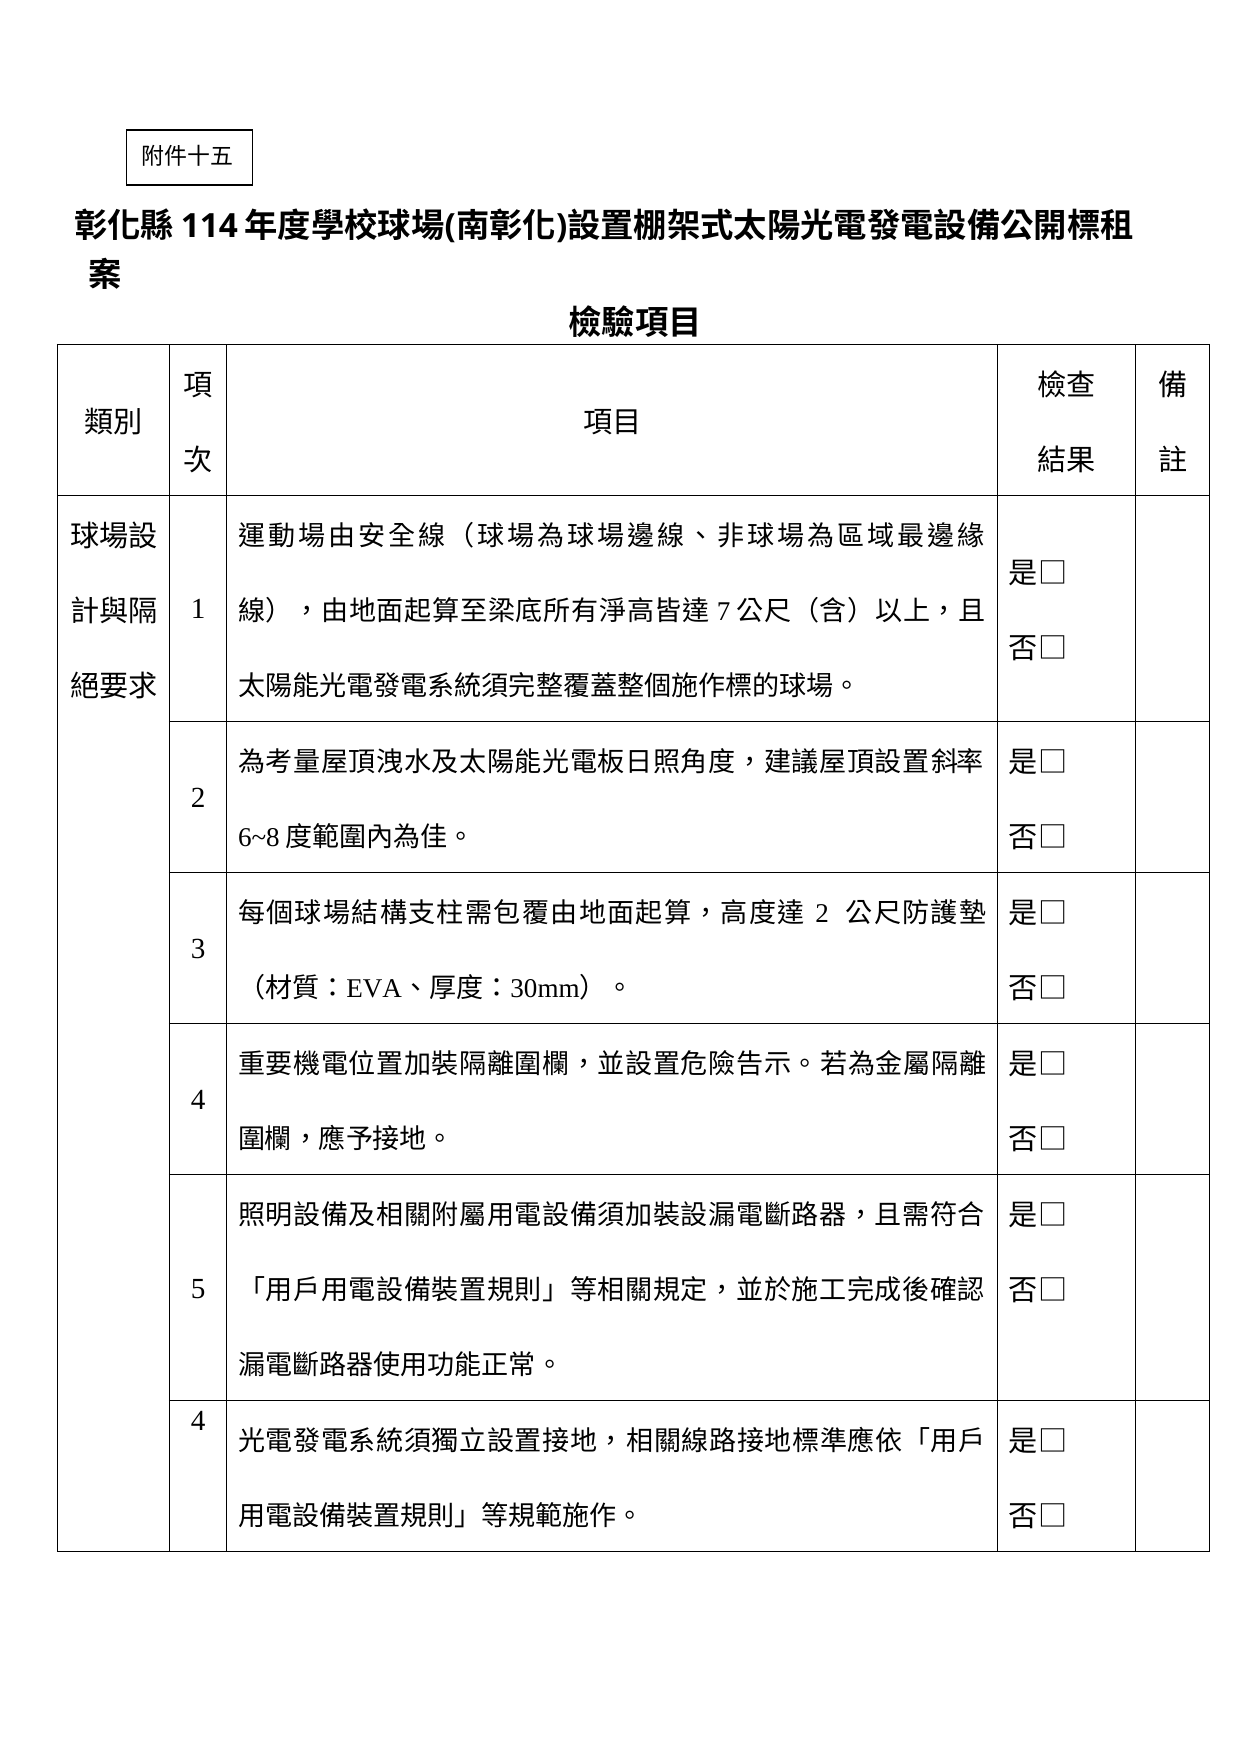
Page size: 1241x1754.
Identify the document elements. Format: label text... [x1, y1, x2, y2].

table_cell 是□ 否□ [998, 1401, 1135, 1551]
table_cell 為考量屋頂洩水及太陽能光電板日照角度，建議屋頂設置斜率6~8度範圍內為佳。 [227, 722, 997, 872]
table_cell 4 [170, 1401, 226, 1551]
table_cell 重要機電位置加裝隔離圍欄，並設置危險告示。若為金屬隔離圍欄，應予接地。 [227, 1024, 997, 1174]
table_cell [1136, 1401, 1209, 1551]
table_cell [1136, 496, 1209, 721]
table_cell 照明設備及相關附屬用電設備須加裝設漏電斷路器，且需符合「用戶用電設備裝置規則」等相關規定，並於施工完成後確認漏電斷路器使用功能正常。 [227, 1175, 997, 1400]
table_cell [1136, 722, 1209, 872]
table_cell 是□ 否□ [998, 496, 1135, 721]
table_cell [1136, 1175, 1209, 1400]
table_cell 是□ 否□ [998, 1024, 1135, 1174]
table_cell 5 [170, 1175, 226, 1400]
table_cell 1 [170, 496, 226, 721]
table_cell 是□ 否□ [998, 1175, 1135, 1400]
table_cell 每個球場結構支柱需包覆由地面起算，高度達 2 公尺防護墊（材質：EVA、厚度：30mm）。 [227, 873, 997, 1023]
table_header 類別 [58, 345, 169, 495]
table_cell 光電發電系統須獨立設置接地，相關線路接地標準應依「用戶用電設備裝置規則」等規範施作。 [227, 1401, 997, 1551]
text 檢驗項目 [118, 296, 1152, 344]
table_cell 3 [170, 873, 226, 1023]
table_cell 是□ 否□ [998, 722, 1135, 872]
table_cell 運動場由安全線（球場為球場邊線、非球場為區域最邊緣線），由地面起算至梁底所有淨高皆達7公尺（含）以上，且太陽能光電發電系統須完整覆蓋整個施作標的球場。 [227, 496, 997, 721]
table_cell [1136, 1024, 1209, 1174]
table_cell [1136, 873, 1209, 1023]
table_header 備註 [1136, 345, 1209, 495]
table_header 檢查 結果 [998, 345, 1135, 495]
table_header 項目 [227, 345, 997, 495]
table_cell 2 [170, 722, 226, 872]
table_header 項次 [170, 345, 226, 495]
text 彰化縣114年度學校球場(南彰化)設置棚架式太陽光電發電設備公開標租案 [74, 199, 1166, 296]
table_cell 4 [170, 1024, 226, 1174]
table_cell 是□ 否□ [998, 873, 1135, 1023]
table_cell 球場設計與隔絕要求 [58, 496, 169, 1551]
